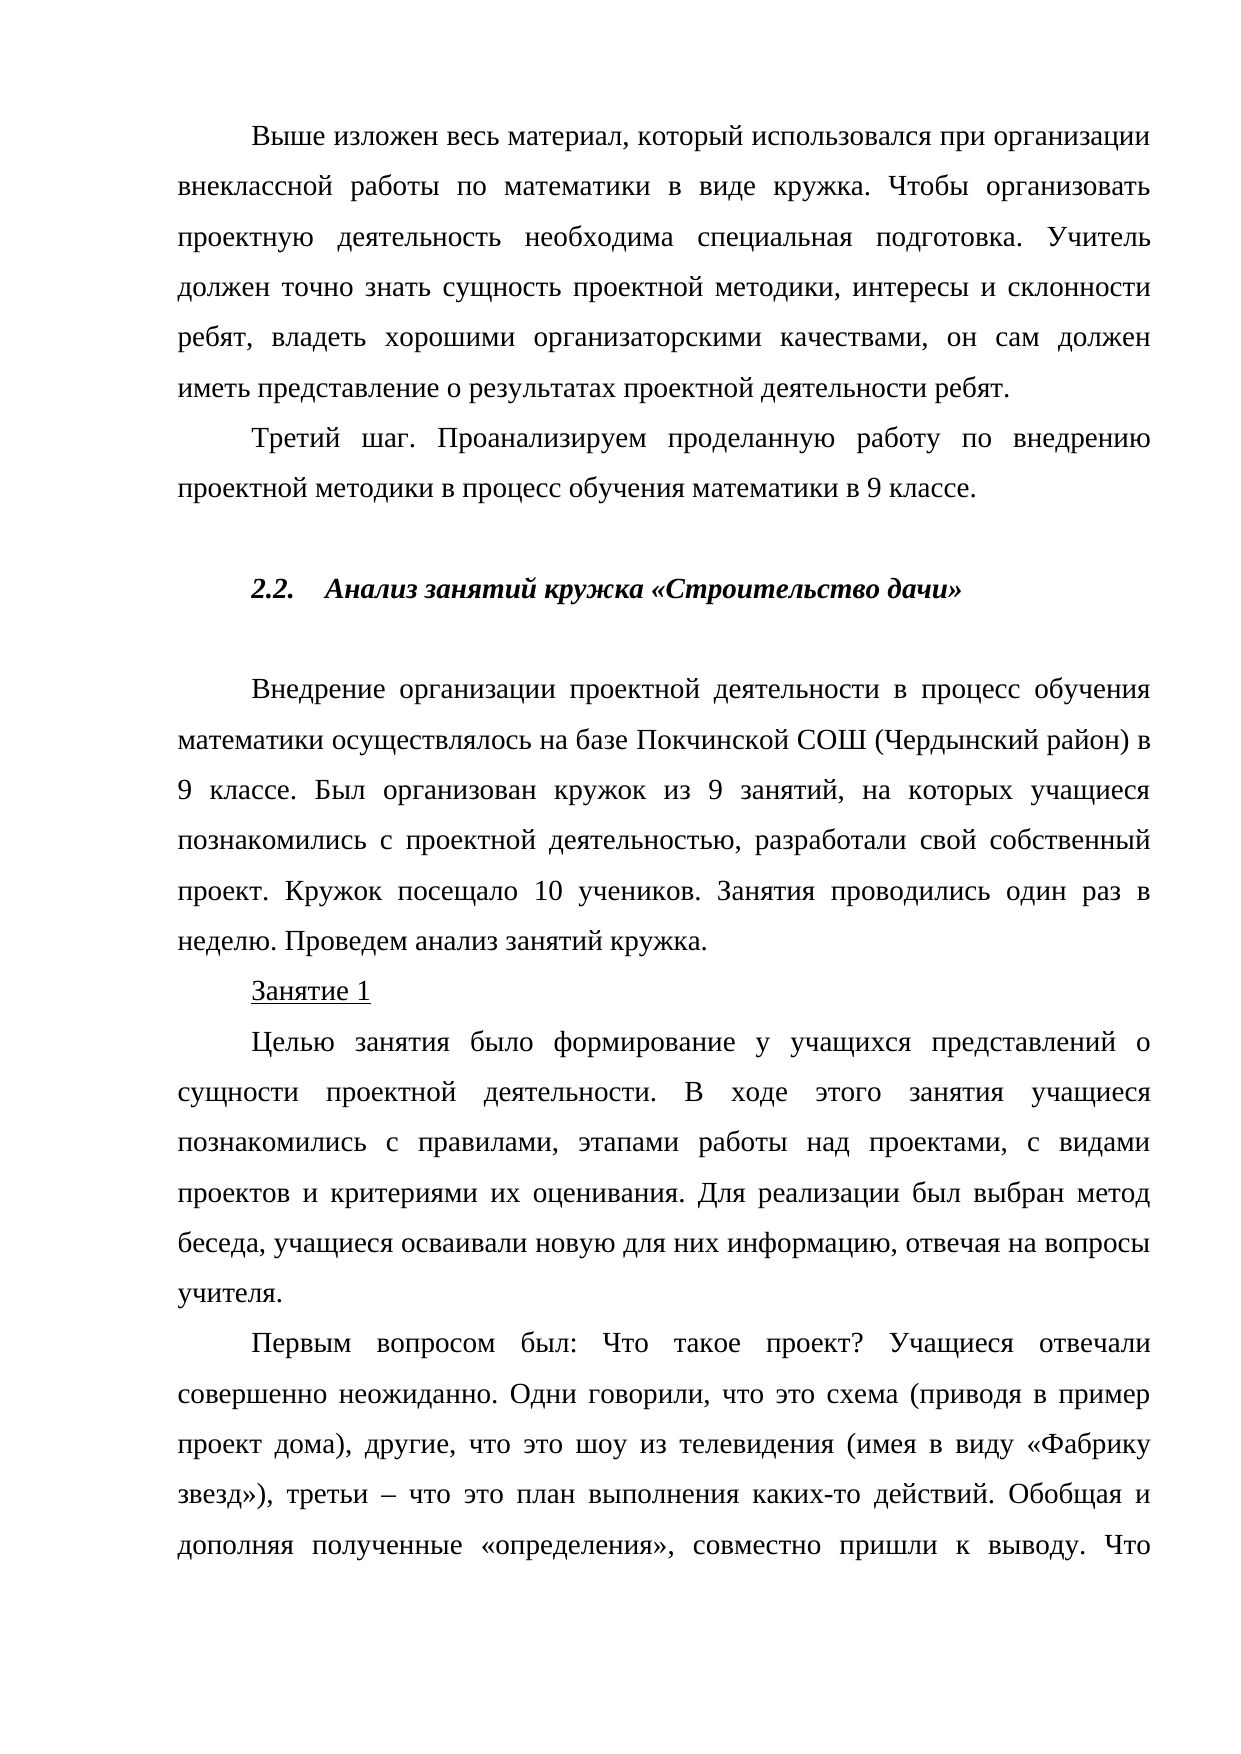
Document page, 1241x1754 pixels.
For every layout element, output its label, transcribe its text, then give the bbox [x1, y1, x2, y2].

subtitle Анализ занятий кружка «Строительство дачи» [177, 571, 1152, 604]
text Третий шаг. Проанализируем проделанную работу по внедрению проектной методики в процесс обучения математики в 9 классе. [177, 420, 1152, 504]
text Внедрение организации проектной деятельности в процесс обучения математики осуществлялось на базе Покчинской СОШ (Чердынский район) в 9 классе. Был организован кружок из 9 занятий, на которых учащиеся познакомились с проектной деятельностью, разработали свой собственный проект. Кружок посещало 10 учеников. Занятия проводились один раз в неделю. Проведем анализ занятий кружка. [177, 672, 1152, 957]
text Занятие 1 [177, 973, 1152, 1007]
text Целью занятия было формирование у учащихся представлений о сущности проектной деятельности. В ходе этого занятия учащиеся познакомились с правилами, этапами работы над проектами, с видами проектов и критериями их оценивания. Для реализации был выбран метод беседа, учащиеся осваивали новую для них информацию, отвечая на вопросы учителя. [177, 1024, 1152, 1309]
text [177, 1326, 1152, 1560]
text Выше изложен весь материал, который использовался при организации внеклассной работы по математики в виде кружка. Чтобы организовать проектную деятельность необходима специальная подготовка. Учитель должен точно знать сущность проектной методики, интересы и склонности ребят, владеть хорошими организаторскими качествами, он сам должен иметь представление о результатах проектной деятельности ребят. [177, 118, 1152, 403]
